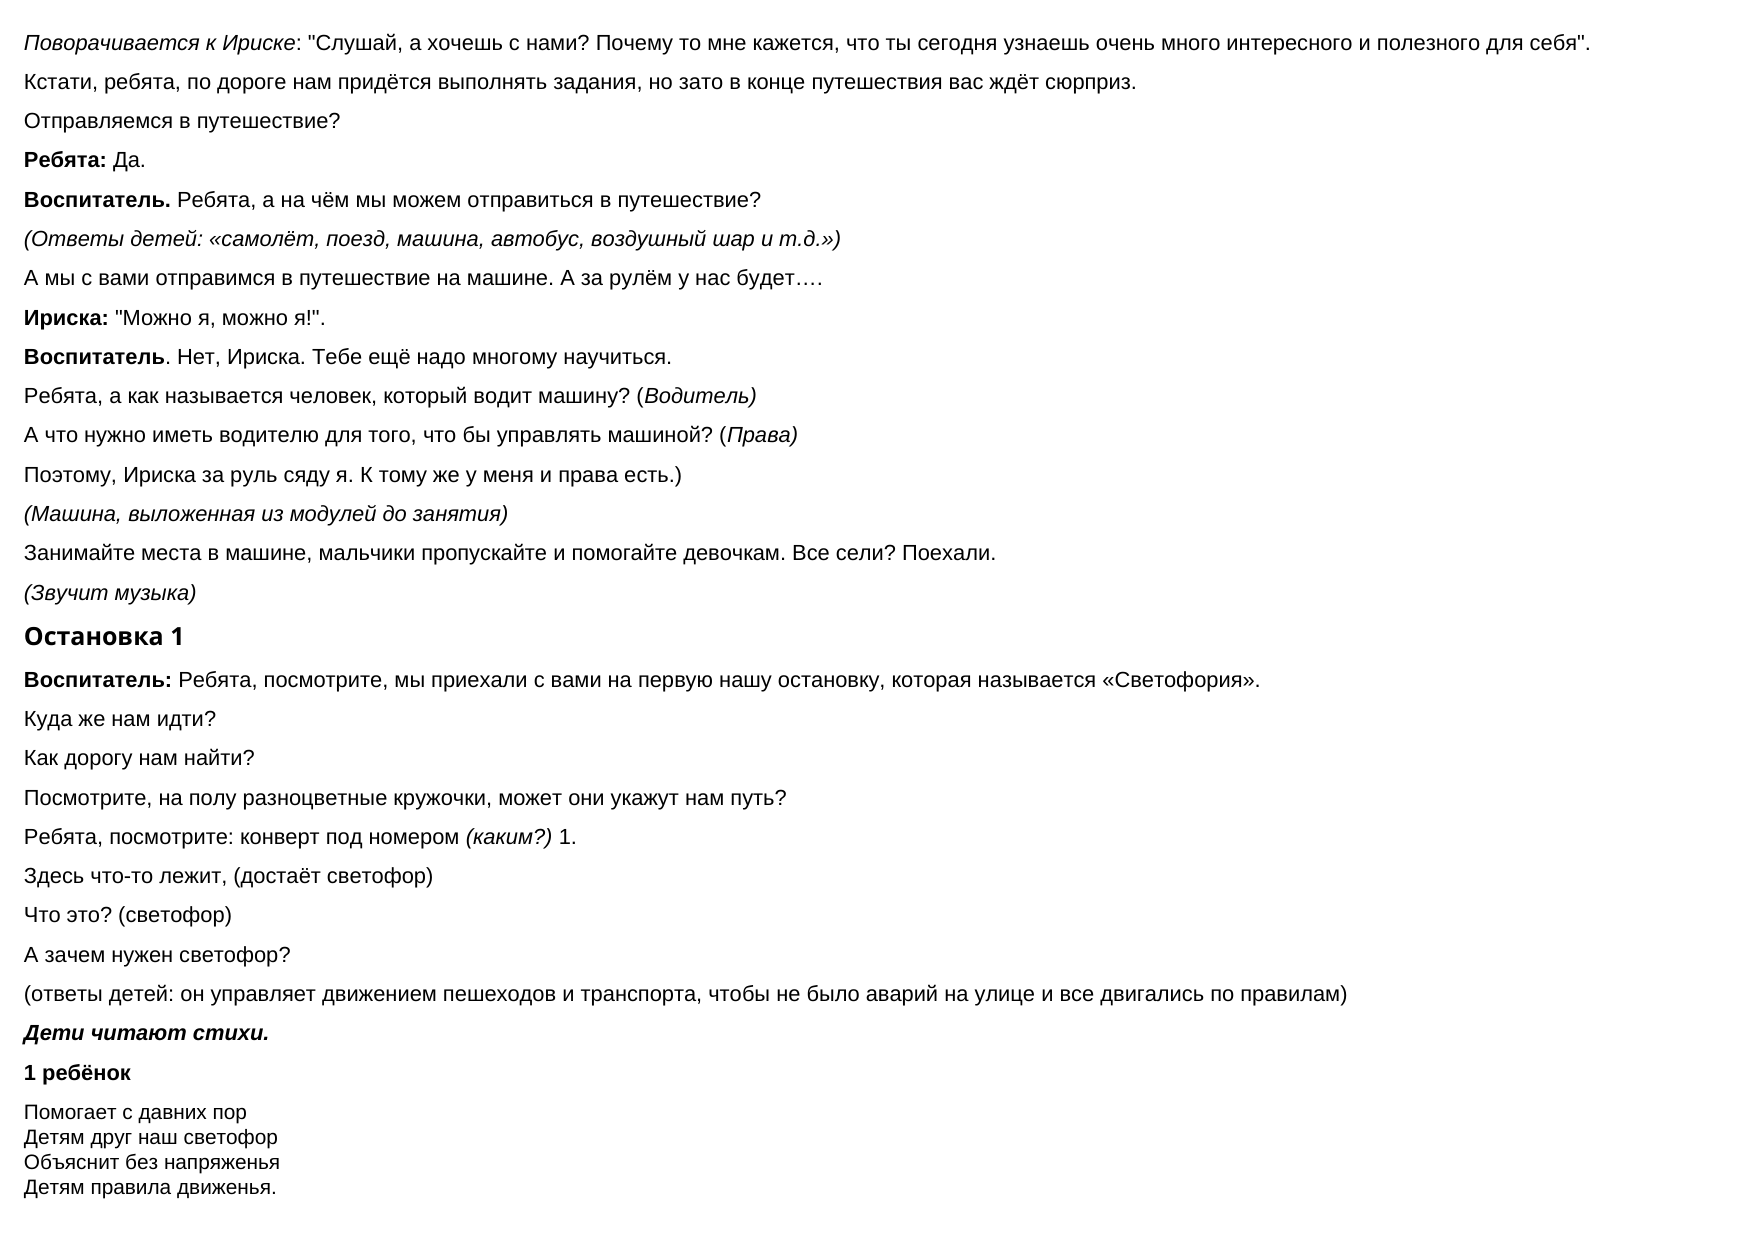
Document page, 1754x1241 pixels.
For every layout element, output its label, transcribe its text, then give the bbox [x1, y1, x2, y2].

text Кстати, ребята, по дороге нам придётся выполнять задания, но зато в конце путешествия вас ждёт сюрприз. [24, 69, 1724, 94]
text А зачем нужен светофор? [24, 942, 1724, 967]
text Ребята: Да. [24, 147, 1724, 173]
text А что нужно иметь водителю для того, что бы управлять машиной? (Права) [24, 422, 1724, 447]
text Воспитатель. Нет, Ириска. Тебе ещё надо многому научиться. [24, 344, 1724, 369]
text Занимайте места в машине, мальчики пропускайте и помогайте девочкам. Все сели? Поехали. [24, 540, 1724, 565]
text Помогает с давних пор Детям друг наш светофор Объяснит без напряженья Детям правила движенья. [24, 1099, 1724, 1199]
text (Звучит музыка) [24, 579, 1724, 604]
text Посмотрите, на полу разноцветные кружочки, может они укажут нам путь? [24, 784, 1724, 810]
text 1 ребёнок [24, 1059, 1724, 1085]
text Ребята, посмотрите: конверт под номером (каким?) 1. [24, 824, 1724, 849]
text Что это? (светофор) [24, 902, 1724, 928]
text (Ответы детей: «самолёт, поезд, машина, автобус, воздушный шар и т.д.») [24, 226, 1724, 251]
text Здесь что-то лежит, (достаёт светофор) [24, 863, 1724, 888]
text (ответы детей: он управляет движением пешеходов и транспорта, чтобы не было аварий на улице и все двигались по правилам) [24, 981, 1724, 1006]
text Ириска: "Можно я, можно я!". [24, 304, 1724, 330]
text Воспитатель: Ребята, посмотрите, мы приехали с вами на первую нашу остановку, которая называется «Светофория». [24, 667, 1724, 692]
text Остановка 1 [24, 619, 1724, 653]
text Ребята, а как называется человек, который водит машину? (Водитель) [24, 383, 1724, 408]
text Воспитатель. Ребята, а на чём мы можем отправиться в путешествие? [24, 187, 1724, 212]
text А мы с вами отправимся в путешествие на машине. А за рулём у нас будет…. [24, 265, 1724, 290]
text Дети читают стихи. [24, 1020, 1724, 1045]
text (Машина, выложенная из модулей до занятия) [24, 501, 1724, 526]
text Отправляемся в путешествие? [24, 108, 1724, 133]
text Как дорогу нам найти? [24, 745, 1724, 771]
text Куда же нам идти? [24, 706, 1724, 731]
text Поворачивается к Ириске: "Слушай, а хочешь с нами? Почему то мне кажется, что ты сегодня узнаешь очень много интересного и полезного для себя". [24, 29, 1724, 55]
text Поэтому, Ириска за руль сяду я. К тому же у меня и права есть.) [24, 462, 1724, 487]
